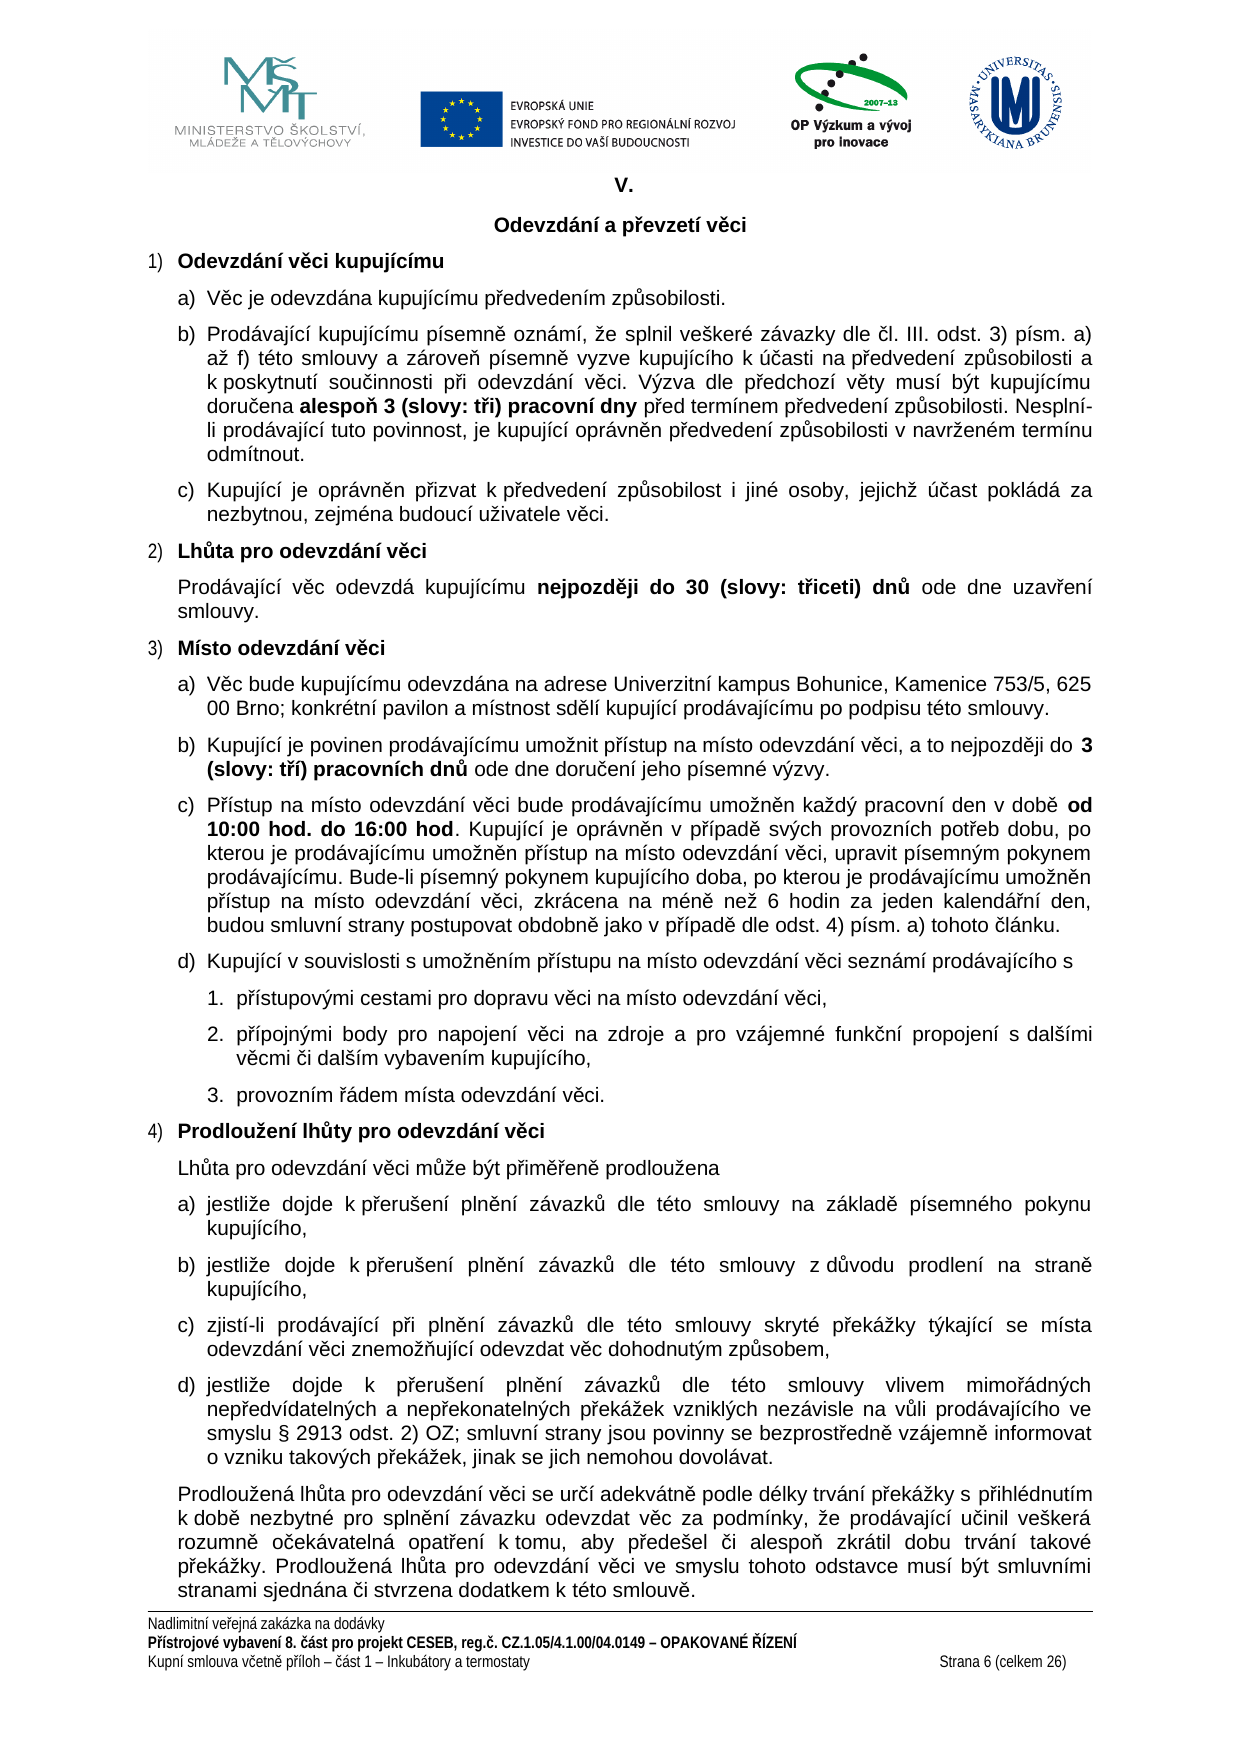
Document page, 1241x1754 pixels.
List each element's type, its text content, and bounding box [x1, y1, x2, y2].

list Prodávající kupujícímu písemně oznámí, že splnil veškeré závazky dle čl. III. odst. 3) písm. a) až f) této smlouvy a zároveň písemně vyzve kupujícího k účasti na předvedení způsobilosti a k poskytnutí součinnosti při odevzdání věci. Výzva dle předchozí věty musí být kupujícímu doručena alespoň 3 (slovy: tři) pracovní dny před termínem předvedení způsobilosti. Nesplní-li prodávající tuto povinnost, je kupující oprávněn předvedení způsobilosti v navrženém termínu odmítnout. [177, 322, 1093, 466]
list jestliže dojde k přerušení plnění závazků dle této smlouvy na základě písemného pokynu kupujícího, [177, 1192, 1093, 1240]
list jestliže dojde k přerušení plnění závazků dle této smlouvy z důvodu prodlení na straně kupujícího, [177, 1252, 1093, 1300]
text Prodávající věc odevzdá kupujícímu nejpozději do 30 (slovy: třiceti) dnů ode dne uzavření smlouvy. [177, 575, 1093, 623]
list Kupující je oprávněn přizvat k předvedení způsobilost i jiné osoby, jejichž účast pokládá za nezbytnou, zejména budoucí uživatele věci. [177, 478, 1093, 526]
list Prodloužení lhůty pro odevzdání věci [148, 1119, 1093, 1143]
list Lhůta pro odevzdání věci [148, 539, 1093, 563]
text Odevzdání a převzetí věci [148, 212, 1093, 236]
list jestliže dojde k přerušení plnění závazků dle této smlouvy vlivem mimořádných nepředvídatelných a nepřekonatelných překážek vzniklých nezávisle na vůli prodávajícího ve smyslu § 2913 odst. 2) OZ; smluvní strany jsou povinny se bezprostředně vzájemně informovat o vzniku takových překážek, jinak se jich nemohou dovolávat. [177, 1373, 1093, 1469]
list Odevzdání věci kupujícímu [148, 249, 1093, 273]
list provozním řádem místa odevzdání věci. [207, 1083, 1093, 1107]
list Věc bude kupujícímu odevzdána na adrese Univerzitní kampus Bohunice, Kamenice 753/5, 625 00 Brno; konkrétní pavilon a místnost sdělí kupující prodávajícímu po podpisu této smlouvy. [177, 672, 1093, 720]
text Lhůta pro odevzdání věci může být přiměřeně prodloužena [177, 1156, 1093, 1179]
list Kupující je povinen prodávajícímu umožnit přístup na místo odevzdání věci, a to nejpozději do 3 (slovy: tří) pracovních dnů ode dne doručení jeho písemné výzvy. [177, 733, 1093, 781]
list Přístup na místo odevzdání věci bude prodávajícímu umožněn každý pracovní den v době od 10:00 hod. do 16:00 hod. Kupující je oprávněn v případě svých provozních potřeb dobu, po kterou je prodávajícímu umožněn přístup na místo odevzdání věci, upravit písemným pokynem prodávajícímu. Bude-li písemný pokynem kupujícího doba, po kterou je prodávajícímu umožněn přístup na místo odevzdání věci, zkrácena na méně než 6 hodin za jeden kalendářní den, budou smluvní strany postupovat obdobně jako v případě dle odst. 4) písm. a) tohoto článku. [177, 793, 1093, 937]
text Prodloužená lhůta pro odevzdání věci se určí adekvátně podle délky trvání překážky s přihlédnutím k době nezbytné pro splnění závazku odevzdat věc za podmínky, že prodávající učinil veškerá rozumně očekávatelná opatření k tomu, aby předešel či alespoň zkrátil dobu trvání takové překážky. Prodloužená lhůta pro odevzdání věci ve smyslu tohoto odstavce musí být smluvními stranami sjednána či stvrzena dodatkem k této smlouvě. [177, 1482, 1093, 1601]
list zjistí-li prodávající při plnění závazků dle této smlouvy skryté překážky týkající se místa odevzdání věci znemožňující odevzdat věc dohodnutým způsobem, [177, 1313, 1093, 1361]
list Kupující v souvislosti s umožněním přístupu na místo odevzdání věci seznámí prodávajícího s [177, 949, 1093, 973]
list Věc je odevzdána kupujícímu předvedením způsobilosti. [177, 286, 1093, 309]
picture [147, 29, 1092, 173]
list Místo odevzdání věci [148, 636, 1093, 660]
list přípojnými body pro napojení věci na zdroje a pro vzájemné funkční propojení s dalšími věcmi či dalším vybavením kupujícího, [207, 1022, 1093, 1070]
list přístupovými cestami pro dopravu věci na místo odevzdání věci, [207, 986, 1093, 1010]
